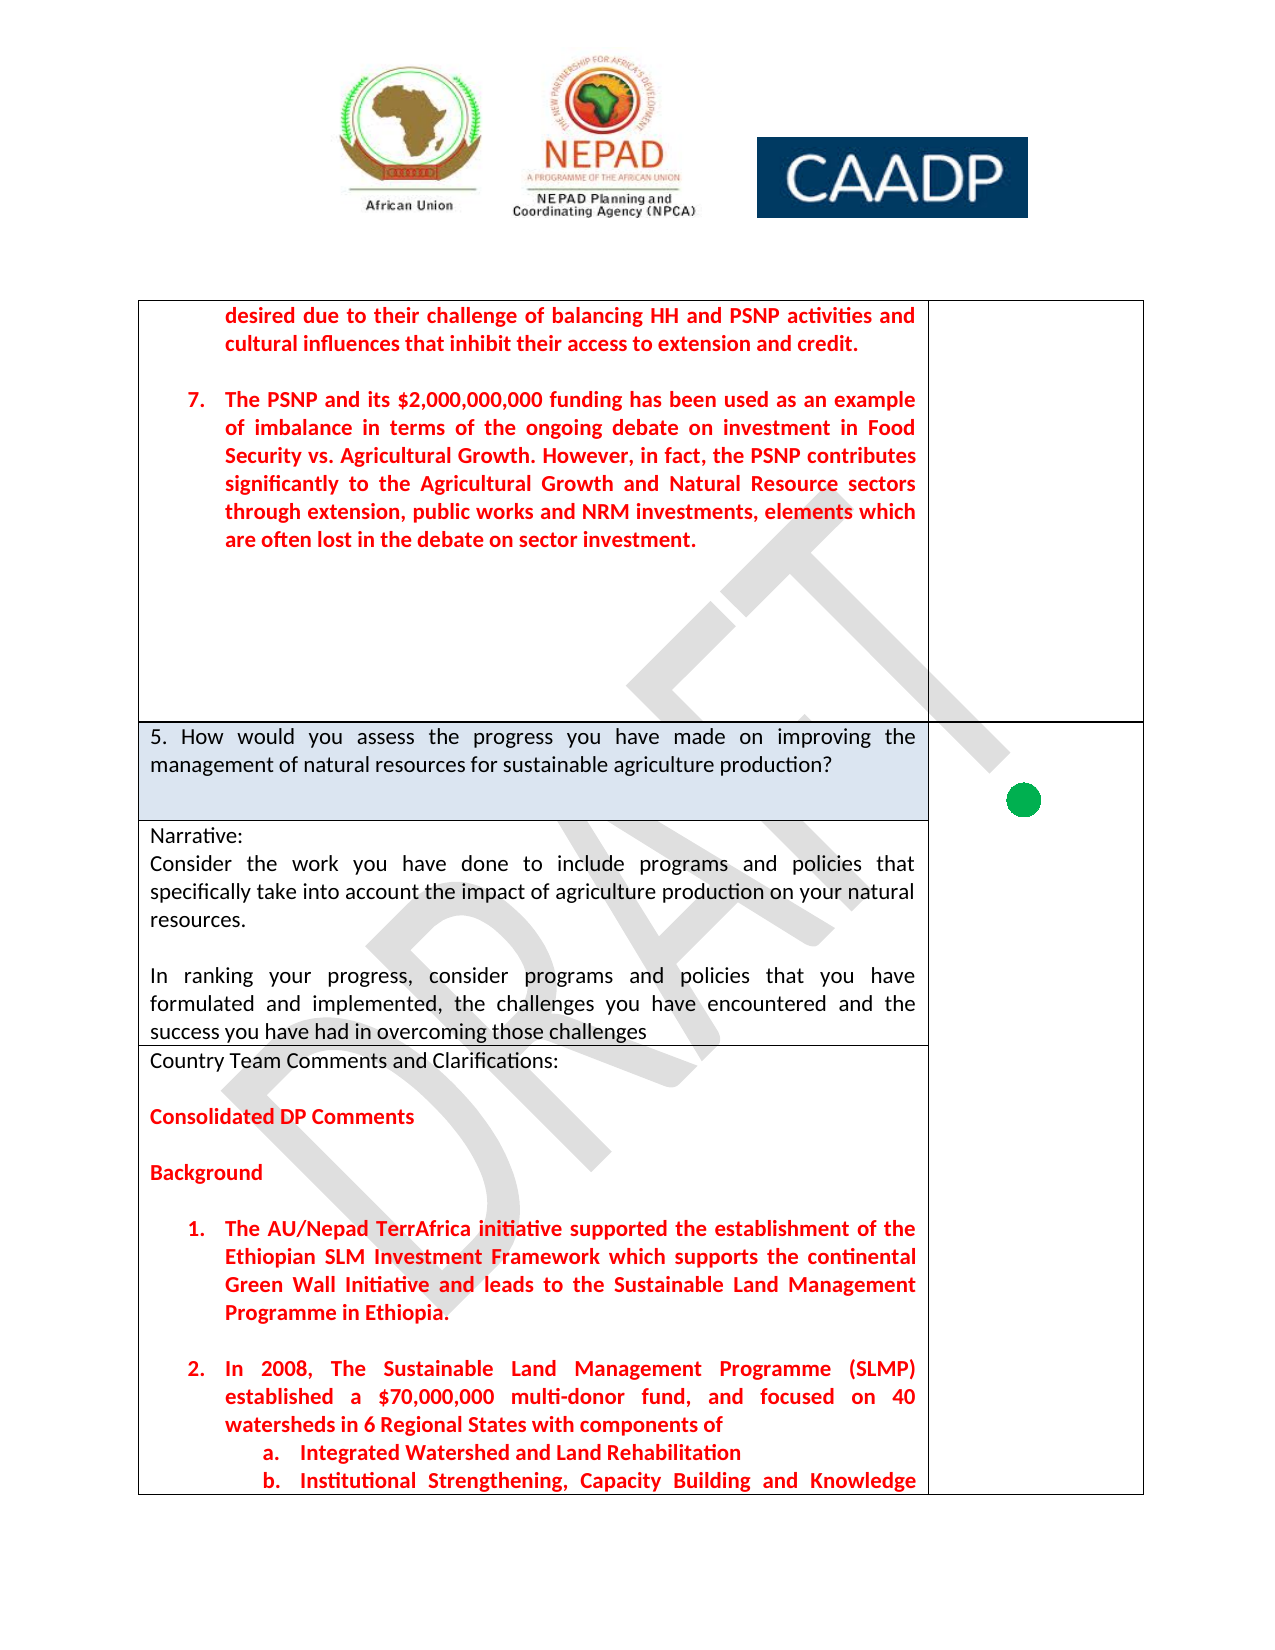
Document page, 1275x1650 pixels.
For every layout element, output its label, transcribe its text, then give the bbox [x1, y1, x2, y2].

table_cell Narrative: Consider the work you have done to include programs and policies that specifically take into account the impact of agriculture production on your natural resources. In ranking your progress, consider programs and policies that you have formulated and implemented, the challenges you have encountered and the success you have had in overcoming those challenges [139, 821, 928, 1045]
table_cell [929, 723, 1143, 1494]
picture [757, 137, 1028, 218]
picture [321, 47, 722, 218]
table_cell 5. How would you assess the progress you have made on improving the management of natural resources for sustainable agriculture production? [139, 723, 928, 820]
